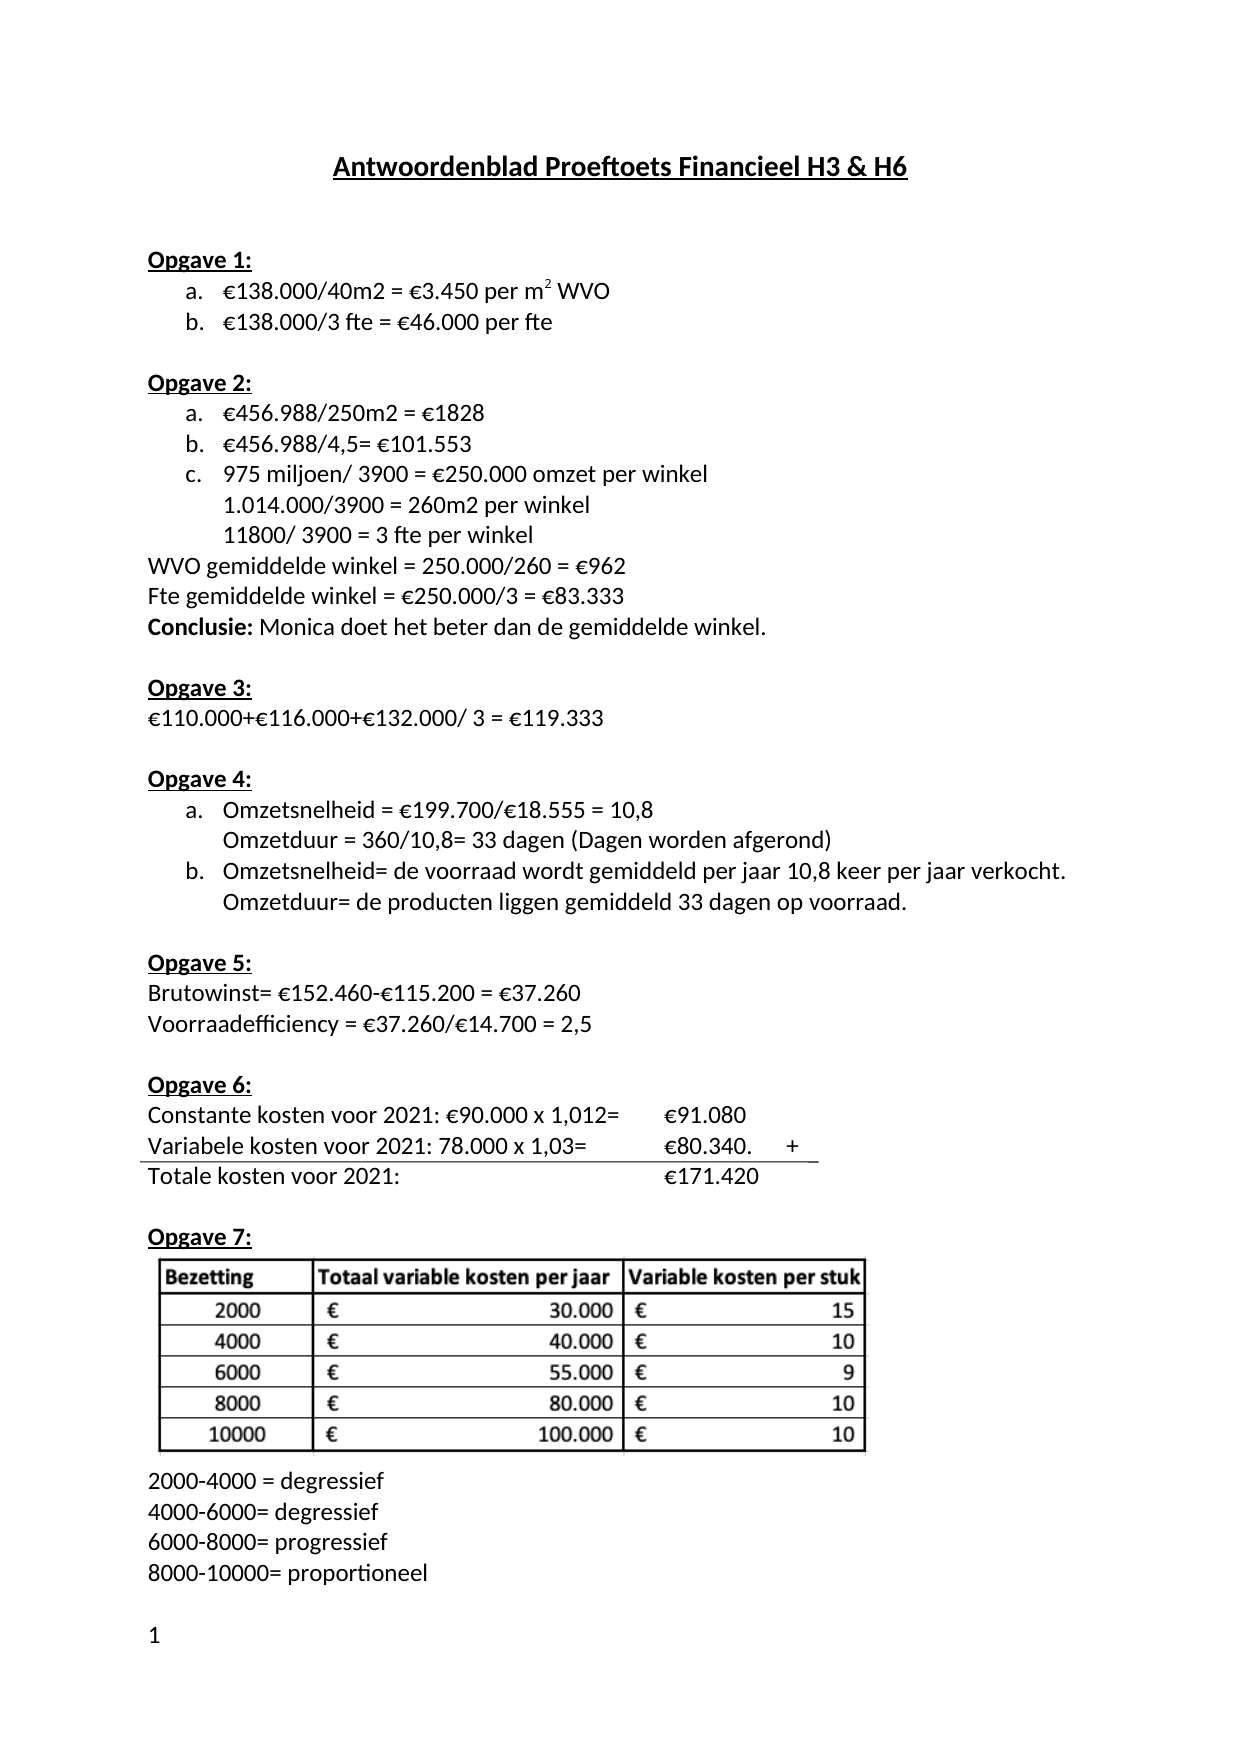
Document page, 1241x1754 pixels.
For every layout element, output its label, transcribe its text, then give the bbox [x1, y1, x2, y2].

text €110.000+€116.000+€132.000/ 3 = €119.333 [148, 702, 1093, 733]
list €456.988/250m2 = €1828 [185, 397, 1093, 428]
text 8000-10000= proportioneel [148, 1557, 1093, 1588]
list 1.014.000/3900 = 260m2 per winkel [223, 489, 1093, 519]
list €456.988/4,5= €101.553 [185, 428, 1093, 458]
text 2000-4000 = degressief [148, 1466, 1093, 1496]
list Omzetsnelheid= de voorraad wordt gemiddeld per jaar 10,8 keer per jaar verkocht. [185, 855, 1093, 886]
list €138.000/3 fte = €46.000 per fte [185, 306, 1093, 336]
picture [157, 1256, 870, 1456]
list Omzetsnelheid = €199.700/€18.555 = 10,8 [185, 794, 1093, 824]
list 11800/ 3900 = 3 fte per winkel [223, 519, 1093, 550]
text Antwoordenblad Proeftoets Financieel H3 & H6 [148, 148, 1093, 183]
text Opgave 5: [148, 947, 1093, 977]
text Conclusie: Monica doet het beter dan de gemiddelde winkel. [148, 611, 1093, 641]
text Opgave 4: [148, 763, 1093, 794]
text Opgave 2: [148, 367, 1093, 397]
text Opgave 3: [148, 672, 1093, 702]
text WVO gemiddelde winkel = 250.000/260 = €962 [148, 550, 1093, 580]
list Omzetduur= de producten liggen gemiddeld 33 dagen op voorraad. [223, 886, 1093, 916]
text 4000-6000= degressief [148, 1496, 1093, 1527]
list €138.000/40m2 = €3.450 per m2 WVO [185, 275, 1093, 306]
text Opgave 1: [148, 244, 1093, 275]
list Omzetduur = 360/10,8= 33 dagen (Dagen worden afgerond) [223, 824, 1093, 855]
text Voorraadefficiency = €37.260/€14.700 = 2,5 [148, 1008, 1093, 1038]
text Constante kosten voor 2021: €90.000 x 1,012= €91.080 [148, 1099, 1093, 1130]
text Variabele kosten voor 2021: 78.000 x 1,03= €80.340. + [148, 1130, 1093, 1160]
text Brutowinst= €152.460-€115.200 = €37.260 [148, 977, 1093, 1008]
text Opgave 6: [148, 1069, 1093, 1099]
list 975 miljoen/ 3900 = €250.000 omzet per winkel [185, 458, 1093, 489]
text Totale kosten voor 2021: €171.420 [148, 1160, 1093, 1191]
text 6000-8000= progressief [148, 1527, 1093, 1557]
text Opgave 7: [148, 1221, 1093, 1252]
text Fte gemiddelde winkel = €250.000/3 = €83.333 [148, 580, 1093, 611]
